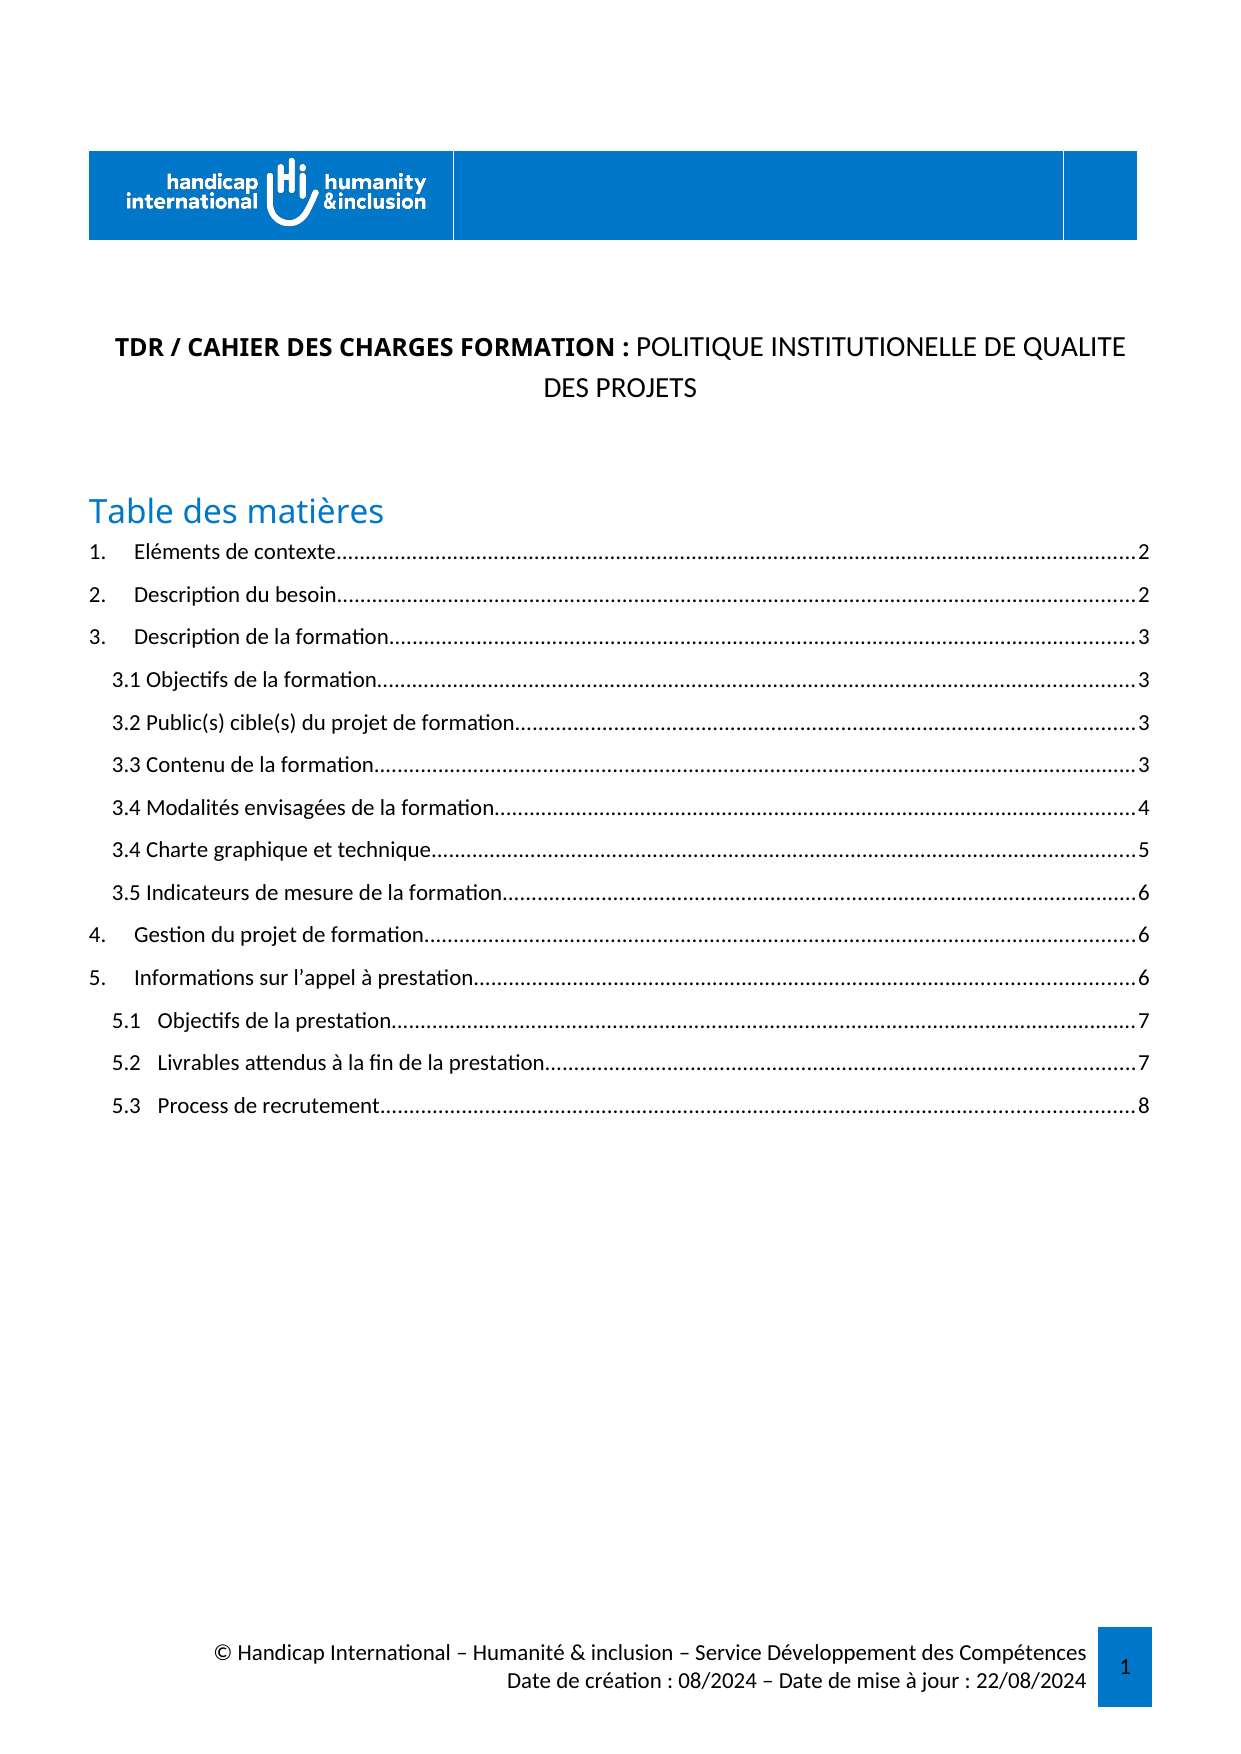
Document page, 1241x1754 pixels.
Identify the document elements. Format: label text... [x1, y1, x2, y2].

text TDR / CAHIER DES CHARGES FORMATION : POLITIQUE INSTITUTIONELLE DE QUALITE DES PROJETS [89, 328, 1152, 404]
picture [120, 151, 432, 233]
